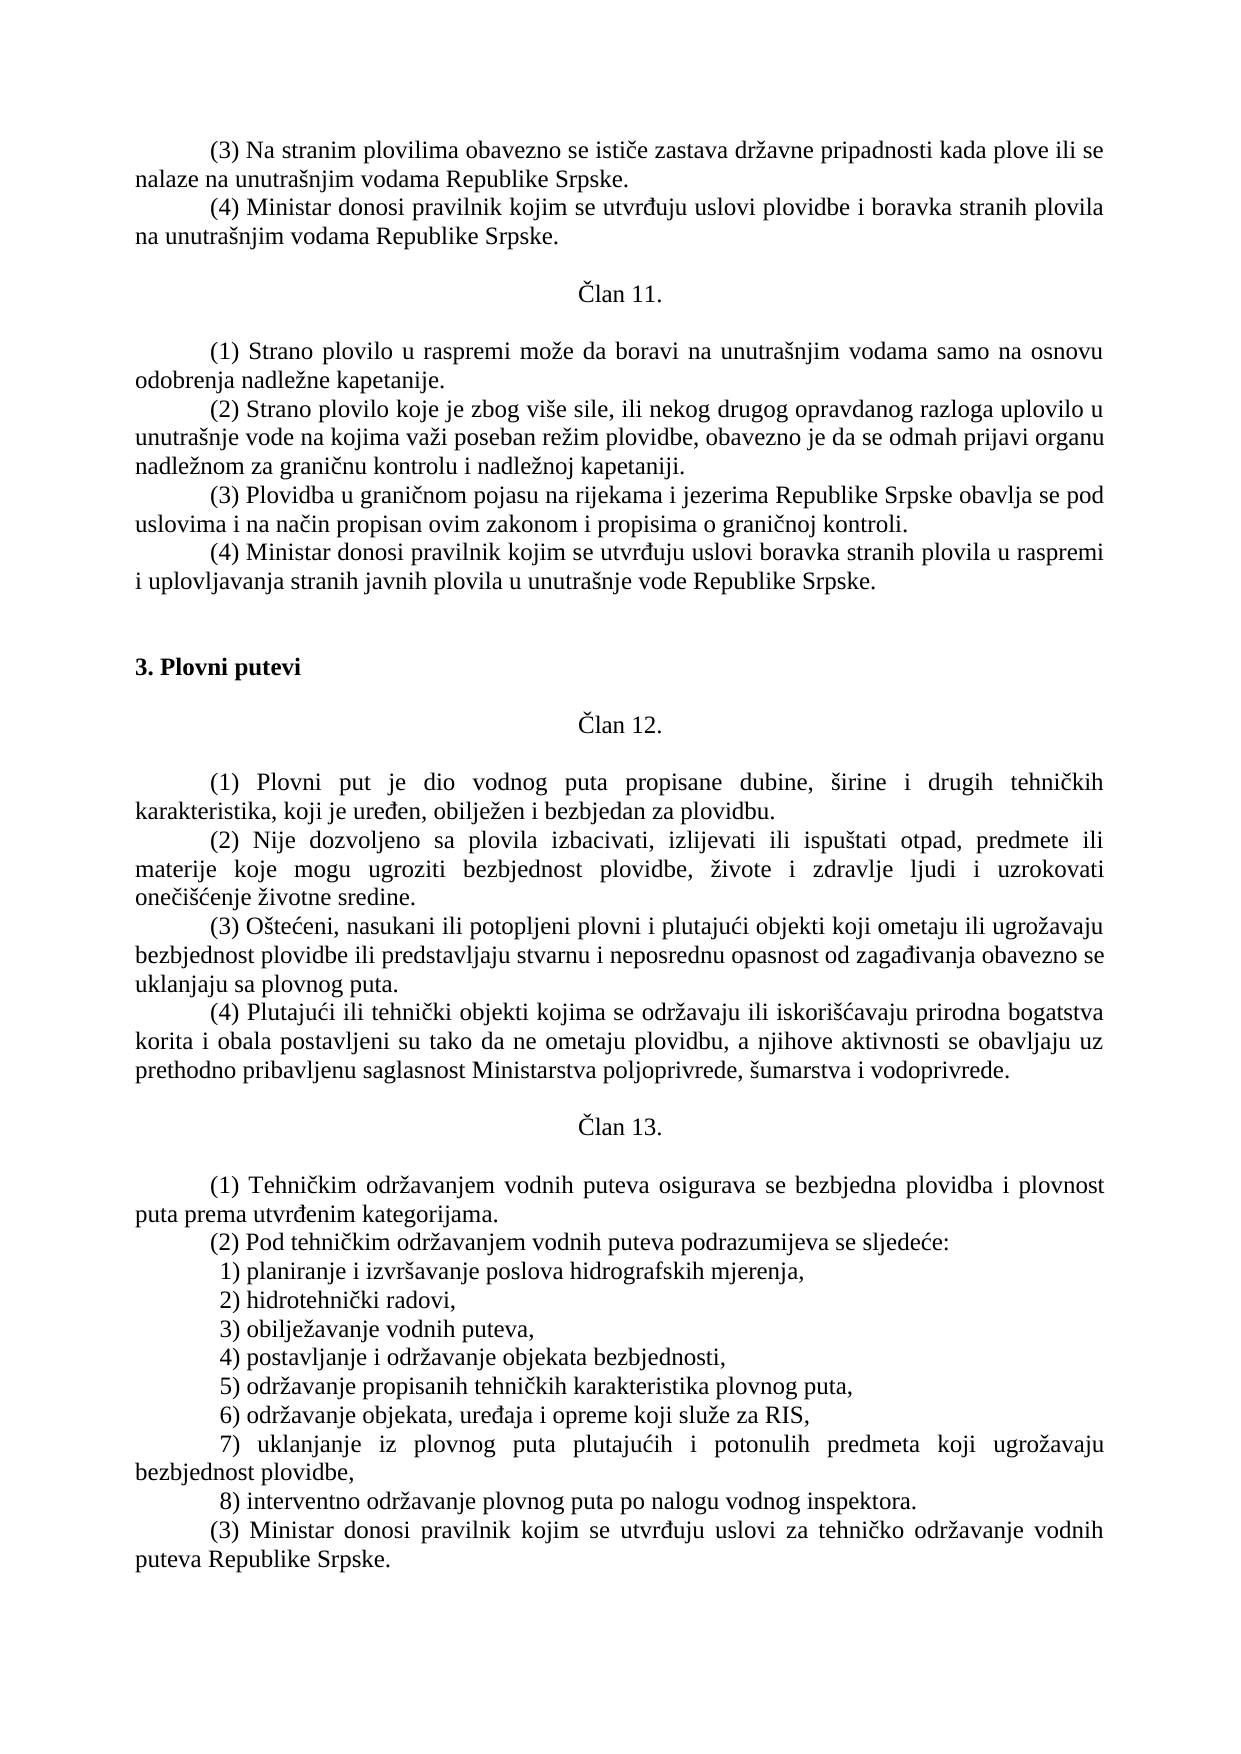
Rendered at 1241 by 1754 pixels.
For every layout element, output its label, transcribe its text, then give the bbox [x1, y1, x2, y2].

text Član 13. [135, 1112, 1105, 1141]
text (3) Oštećeni, nasukani ili potopljeni plovni i plutajući objekti koji ometaju ili ugrožavaju bezbjednost plovidbe ili predstavljaju stvarnu i neposrednu opasnost od zagađivanja obavezno se uklanjaju sa plovnog puta. [135, 911, 1105, 997]
text 7) uklanjanje iz plovnog puta plutajućih i potonulih predmeta koji ugrožavaju bezbjednost plovidbe, [135, 1429, 1105, 1486]
text (3) Plovidba u graničnom pojasu na rijekama i jezerima Republike Srpske obavlja se pod uslovima i na način propisan ovim zakonom i propisima o graničnoj kontroli. [135, 480, 1105, 537]
text (3) Na stranim plovilima obavezno se ističe zastava državne pripadnosti kada plove ili se nalaze na unutrašnjim vodama Republike Srpske. [135, 135, 1105, 192]
text 1) planiranje i izvršavanje poslova hidrografskih mjerenja, [135, 1256, 1105, 1285]
text 2) hidrotehnički radovi, [135, 1285, 1105, 1314]
text Član 11. [135, 279, 1105, 307]
text (4) Ministar donosi pravilnik kojim se utvrđuju uslovi boravka stranih plovila u raspremi i uplovljavanja stranih javnih plovila u unutrašnje vode Republike Srpske. [135, 537, 1105, 595]
text (4) Plutajući ili tehnički objekti kojima se održavaju ili iskorišćavaju prirodna bogatstva korita i obala postavljeni su tako da ne ometaju plovidbu, a njihove aktivnosti se obavljaju uz prethodno pribavljenu saglasnost Ministarstva poljoprivrede, šumarstva i vodoprivrede. [135, 997, 1105, 1084]
text (4) Ministar donosi pravilnik kojim se utvrđuju uslovi plovidbe i boravka stranih plovila na unutrašnjim vodama Republike Srpske. [135, 192, 1105, 250]
text (2) Nije dozvoljeno sa plovila izbacivati, izlijevati ili ispuštati otpad, predmete ili materije koje mogu ugroziti bezbjednost plovidbe, živote i zdravlje ljudi i uzrokovati onečišćenje životne sredine. [135, 825, 1105, 911]
text (1) Strano plovilo u raspremi može da boravi na unutrašnjim vodama samo na osnovu odobrenja nadležne kapetanije. [135, 336, 1105, 394]
text 3. Plovni putevi [135, 652, 1105, 681]
text (3) Ministar donosi pravilnik kojim se utvrđuju uslovi za tehničko održavanje vodnih puteva Republike Srpske. [135, 1515, 1105, 1572]
text 4) postavljanje i održavanje objekata bezbjednosti, [135, 1342, 1105, 1371]
text 8) interventno održavanje plovnog puta po nalogu vodnog inspektora. [135, 1486, 1105, 1515]
text 5) održavanje propisanih tehničkih karakteristika plovnog puta, [135, 1371, 1105, 1400]
text (2) Strano plovilo koje je zbog više sile, ili nekog drugog opravdanog razloga uplovilo u unutrašnje vode na kojima važi poseban režim plovidbe, obavezno je da se odmah prijavi organu nadležnom za graničnu kontrolu i nadležnoj kapetaniji. [135, 394, 1105, 480]
text 3) obilježavanje vodnih puteva, [135, 1314, 1105, 1342]
text (2) Pod tehničkim održavanjem vodnih puteva podrazumijeva se sljedeće: [135, 1227, 1105, 1256]
text Član 12. [135, 710, 1105, 739]
text (1) Tehničkim održavanjem vodnih puteva osigurava se bezbjedna plovidba i plovnost puta prema utvrđenim kategorijama. [135, 1170, 1105, 1227]
text 6) održavanje objekata, uređaja i opreme koji služe za RIS, [135, 1400, 1105, 1429]
text (1) Plovni put je dio vodnog puta propisane dubine, širine i drugih tehničkih karakteristika, koji je uređen, obilježen i bezbjedan za plovidbu. [135, 767, 1105, 825]
